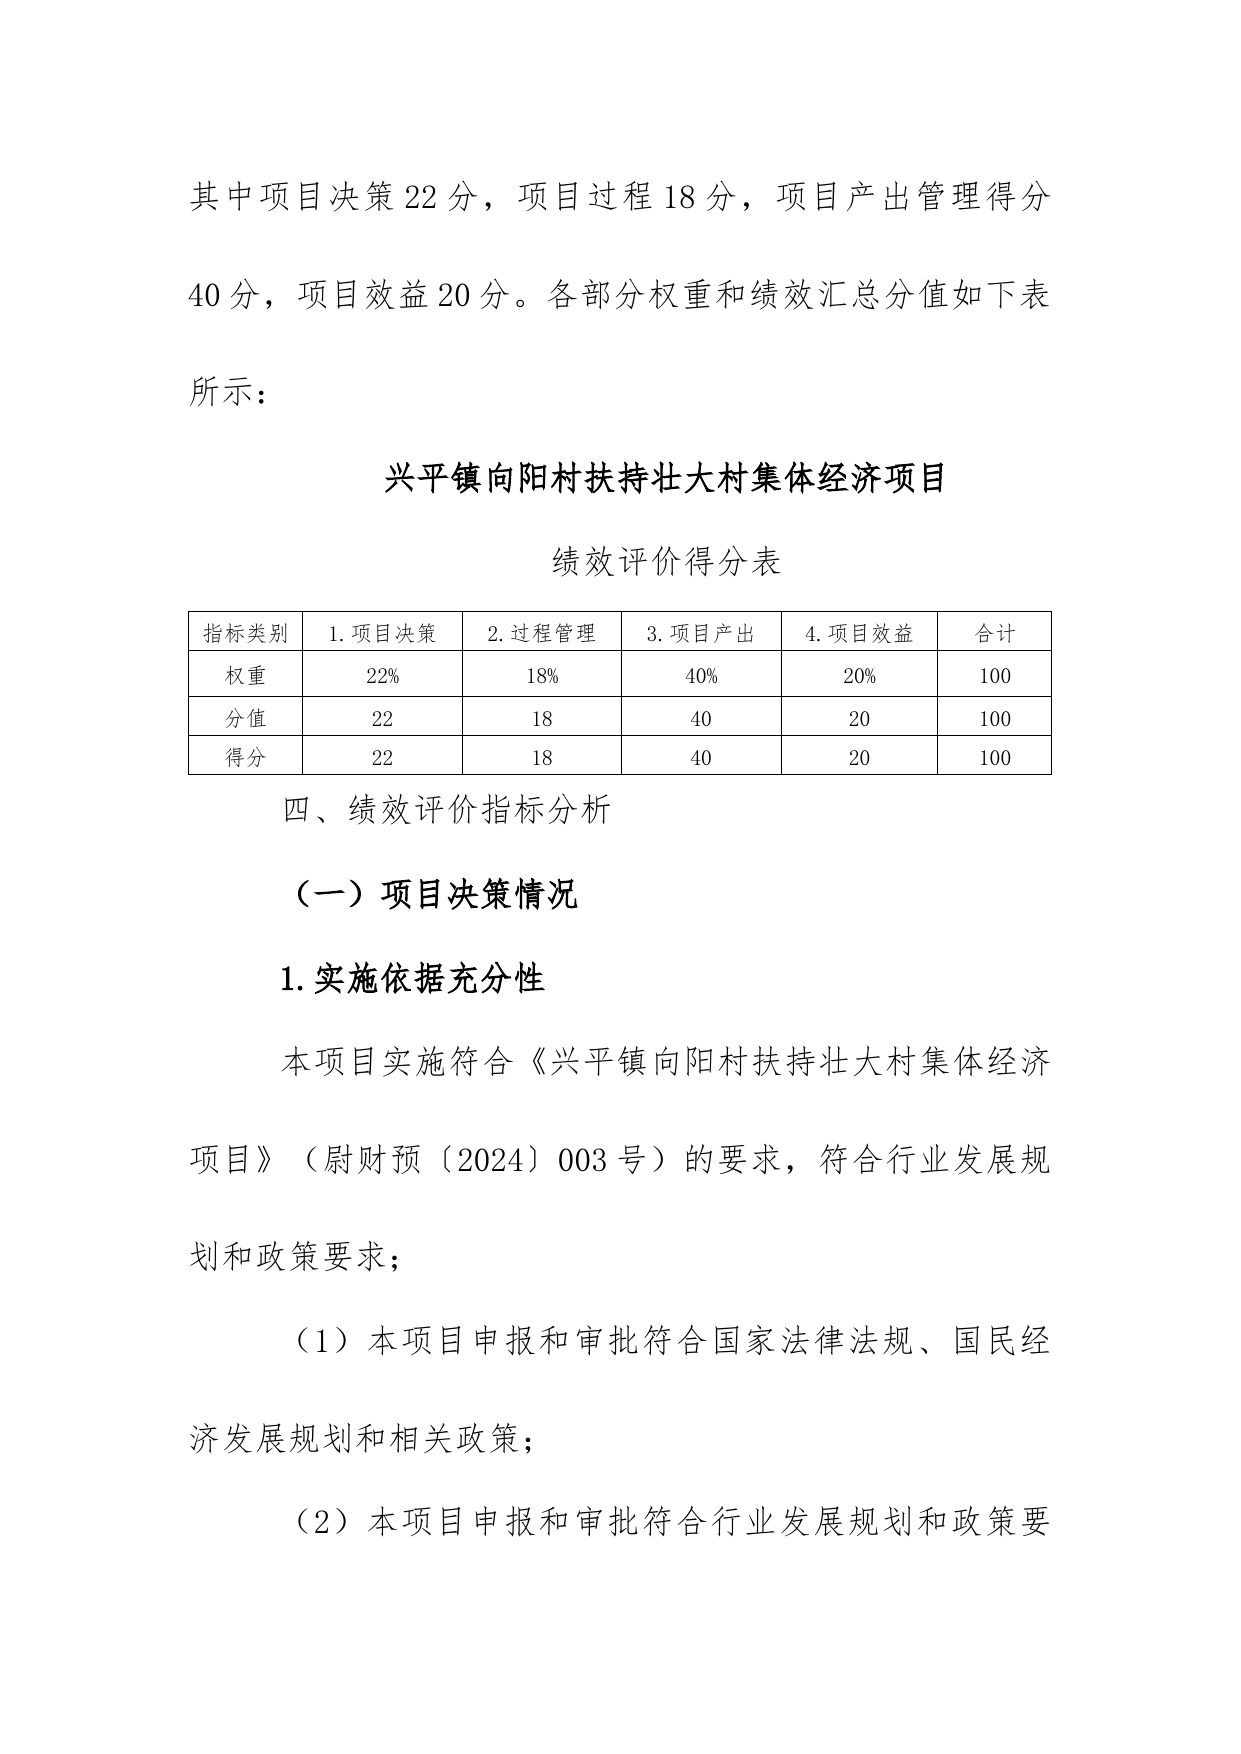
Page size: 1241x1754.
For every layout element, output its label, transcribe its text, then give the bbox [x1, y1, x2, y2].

table_cell 100 [938, 697, 1051, 735]
table_cell 4.项目效益 [782, 612, 937, 650]
table_cell 1.项目决策 [303, 612, 462, 650]
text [187, 162, 1053, 422]
table_cell 100 [938, 651, 1051, 696]
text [187, 1487, 1053, 1552]
table_cell 18 [463, 736, 621, 774]
table_cell 合计 [938, 612, 1051, 650]
table_cell 2.过程管理 [463, 612, 621, 650]
table_cell 40 [622, 697, 781, 735]
subtitle （一）项目决策情况 [187, 859, 1053, 924]
table_cell 100 [938, 736, 1051, 774]
table_cell 22 [303, 736, 462, 774]
table_cell 20 [782, 697, 937, 735]
table_cell 分值 [189, 697, 302, 735]
table_cell 20 [782, 736, 937, 774]
subtitle 四、绩效评价指标分析 [187, 775, 1053, 840]
text 本项目实施符合《兴平镇向阳村扶持壮大村集体经济项目》（尉财预〔2024〕003号）的要求，符合行业发展规划和政策要求； [187, 1027, 1053, 1287]
table_cell 指标类别 [189, 612, 302, 650]
table_cell 22 [303, 697, 462, 735]
table_cell 3.项目产出 [622, 612, 781, 650]
table_cell 40% [622, 651, 781, 696]
text 1.实施依据充分性 [187, 943, 1053, 1008]
table_cell 18% [463, 651, 621, 696]
text （1）本项目申报和审批符合国家法律法规、国民经济发展规划和相关政策； [187, 1306, 1053, 1468]
table_cell 40 [622, 736, 781, 774]
table_cell 权重 [189, 651, 302, 696]
table_header 兴平镇向阳村扶持壮大村集体经济项目 绩效评价得分表 [188, 441, 1052, 611]
table_cell 得分 [189, 736, 302, 774]
table_cell 18 [463, 697, 621, 735]
table_cell 20% [782, 651, 937, 696]
table_cell 22% [303, 651, 462, 696]
